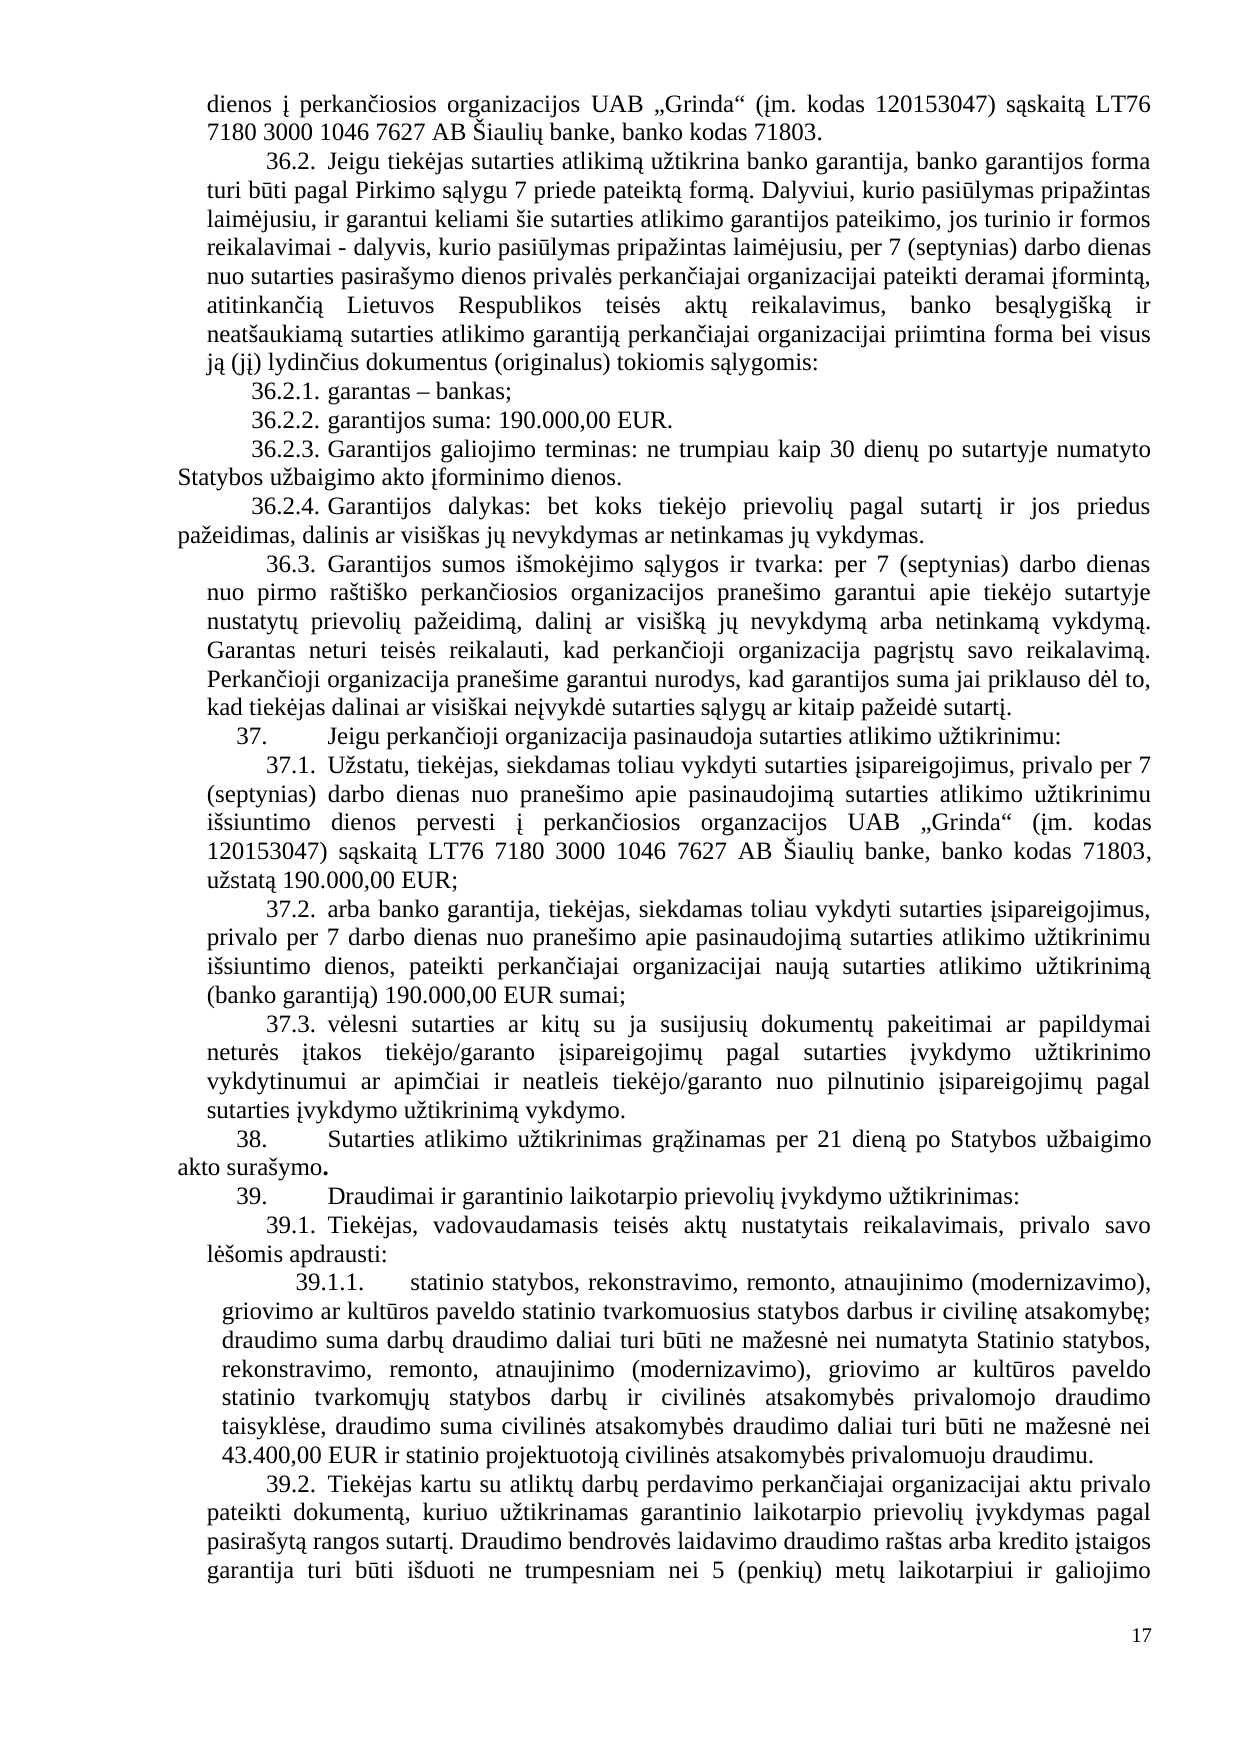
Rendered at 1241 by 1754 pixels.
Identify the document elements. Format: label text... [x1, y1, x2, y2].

list garantijos suma: 190.000,00 EUR. [177, 405, 1152, 434]
list statinio statybos, rekonstravimo, remonto, atnaujinimo (modernizavimo), griovimo ar kultūros paveldo statinio tvarkomuosius statybos darbus ir civilinę atsakomybę; draudimo suma darbų draudimo daliai turi būti ne mažesnė nei numatyta Statinio statybos, rekonstravimo, remonto, atnaujinimo (modernizavimo), griovimo ar kultūros paveldo statinio tvarkomųjų statybos darbų ir civilinės atsakomybės privalomojo draudimo taisyklėse, draudimo suma civilinės atsakomybės draudimo daliai turi būti ne mažesnė nei 43.400,00 EUR ir statinio projektuotoją civilinės atsakomybės privalomuoju draudimu. [222, 1267, 1152, 1469]
list Tiekėjas, vadovaudamasis teisės aktų nustatytais reikalavimais, privalo savo lėšomis apdrausti: [207, 1210, 1152, 1267]
list Garantijos galiojimo terminas: ne trumpiau kaip 30 dienų po sutartyje numatyto Statybos užbaigimo akto įforminimo dienos. [177, 434, 1152, 491]
list garantas – bankas; [177, 376, 1152, 405]
list arba banko garantija, tiekėjas, siekdamas toliau vykdyti sutarties įsipareigojimus, privalo per 7 darbo dienas nuo pranešimo apie pasinaudojimą sutarties atlikimo užtikrinimu išsiuntimo dienos, pateikti perkančiajai organizacijai naują sutarties atlikimo užtikrinimą (banko garantiją) 190.000,00 EUR sumai; [207, 894, 1152, 1009]
list Jeigu tiekėjas sutarties atlikimą užtikrina banko garantija, banko garantijos forma turi būti pagal Pirkimo sąlygu 7 priede pateiktą formą. Dalyviui, kurio pasiūlymas pripažintas laimėjusiu, ir garantui keliami šie sutarties atlikimo garantijos pateikimo, jos turinio ir formos reikalavimai - dalyvis, kurio pasiūlymas pripažintas laimėjusiu, per 7 (septynias) darbo dienas nuo sutarties pasirašymo dienos privalės perkančiajai organizacijai pateikti deramai įformintą, atitinkančią Lietuvos Respublikos teisės aktų reikalavimus, banko besąlygišką ir neatšaukiamą sutarties atlikimo garantiją perkančiajai organizacijai priimtina forma bei visus ją (jį) lydinčius dokumentus (originalus) tokiomis sąlygomis: [207, 146, 1152, 376]
list Draudimai ir garantinio laikotarpio prievolių įvykdymo užtikrinimas: [177, 1181, 1152, 1210]
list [207, 89, 1152, 146]
list Garantijos sumos išmokėjimo sąlygos ir tvarka: per 7 (septynias) darbo dienas nuo pirmo raštiško perkančiosios organizacijos pranešimo garantui apie tiekėjo sutartyje nustatytų prievolių pažeidimą, dalinį ar visišką jų nevykdymą arba netinkamą vykdymą. Garantas neturi teisės reikalauti, kad perkančioji organizacija pagrįstų savo reikalavimą. Perkančioji organizacija pranešime garantui nurodys, kad garantijos suma jai priklauso dėl to, kad tiekėjas dalinai ar visiškai neįvykdė sutarties sąlygų ar kitaip pažeidė sutartį. [207, 549, 1152, 721]
list Sutarties atlikimo užtikrinimas grąžinamas per 21 dieną po Statybos užbaigimo akto surašymo. [177, 1124, 1152, 1181]
list Jeigu perkančioji organizacija pasinaudoja sutarties atlikimo užtikrinimu: [177, 721, 1152, 750]
list Garantijos dalykas: bet koks tiekėjo prievolių pagal sutartį ir jos priedus pažeidimas, dalinis ar visiškas jų nevykdymas ar netinkamas jų vykdymas. [177, 491, 1152, 549]
list vėlesni sutarties ar kitų su ja susijusių dokumentų pakeitimai ar papildymai neturės įtakos tiekėjo/garanto įsipareigojimų pagal sutarties įvykdymo užtikrinimo vykdytinumui ar apimčiai ir neatleis tiekėjo/garanto nuo pilnutinio įsipareigojimų pagal sutarties įvykdymo užtikrinimą vykdymo. [207, 1009, 1152, 1124]
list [207, 1469, 1152, 1584]
list Užstatu, tiekėjas, siekdamas toliau vykdyti sutarties įsipareigojimus, privalo per 7 (septynias) darbo dienas nuo pranešimo apie pasinaudojimą sutarties atlikimo užtikrinimu išsiuntimo dienos pervesti į perkančiosios organzacijos UAB „Grinda“ (įm. kodas 120153047) sąskaitą LT76 7180 3000 1046 7627 AB Šiaulių banke, banko kodas 71803, užstatą 190.000,00 EUR; [207, 750, 1152, 894]
